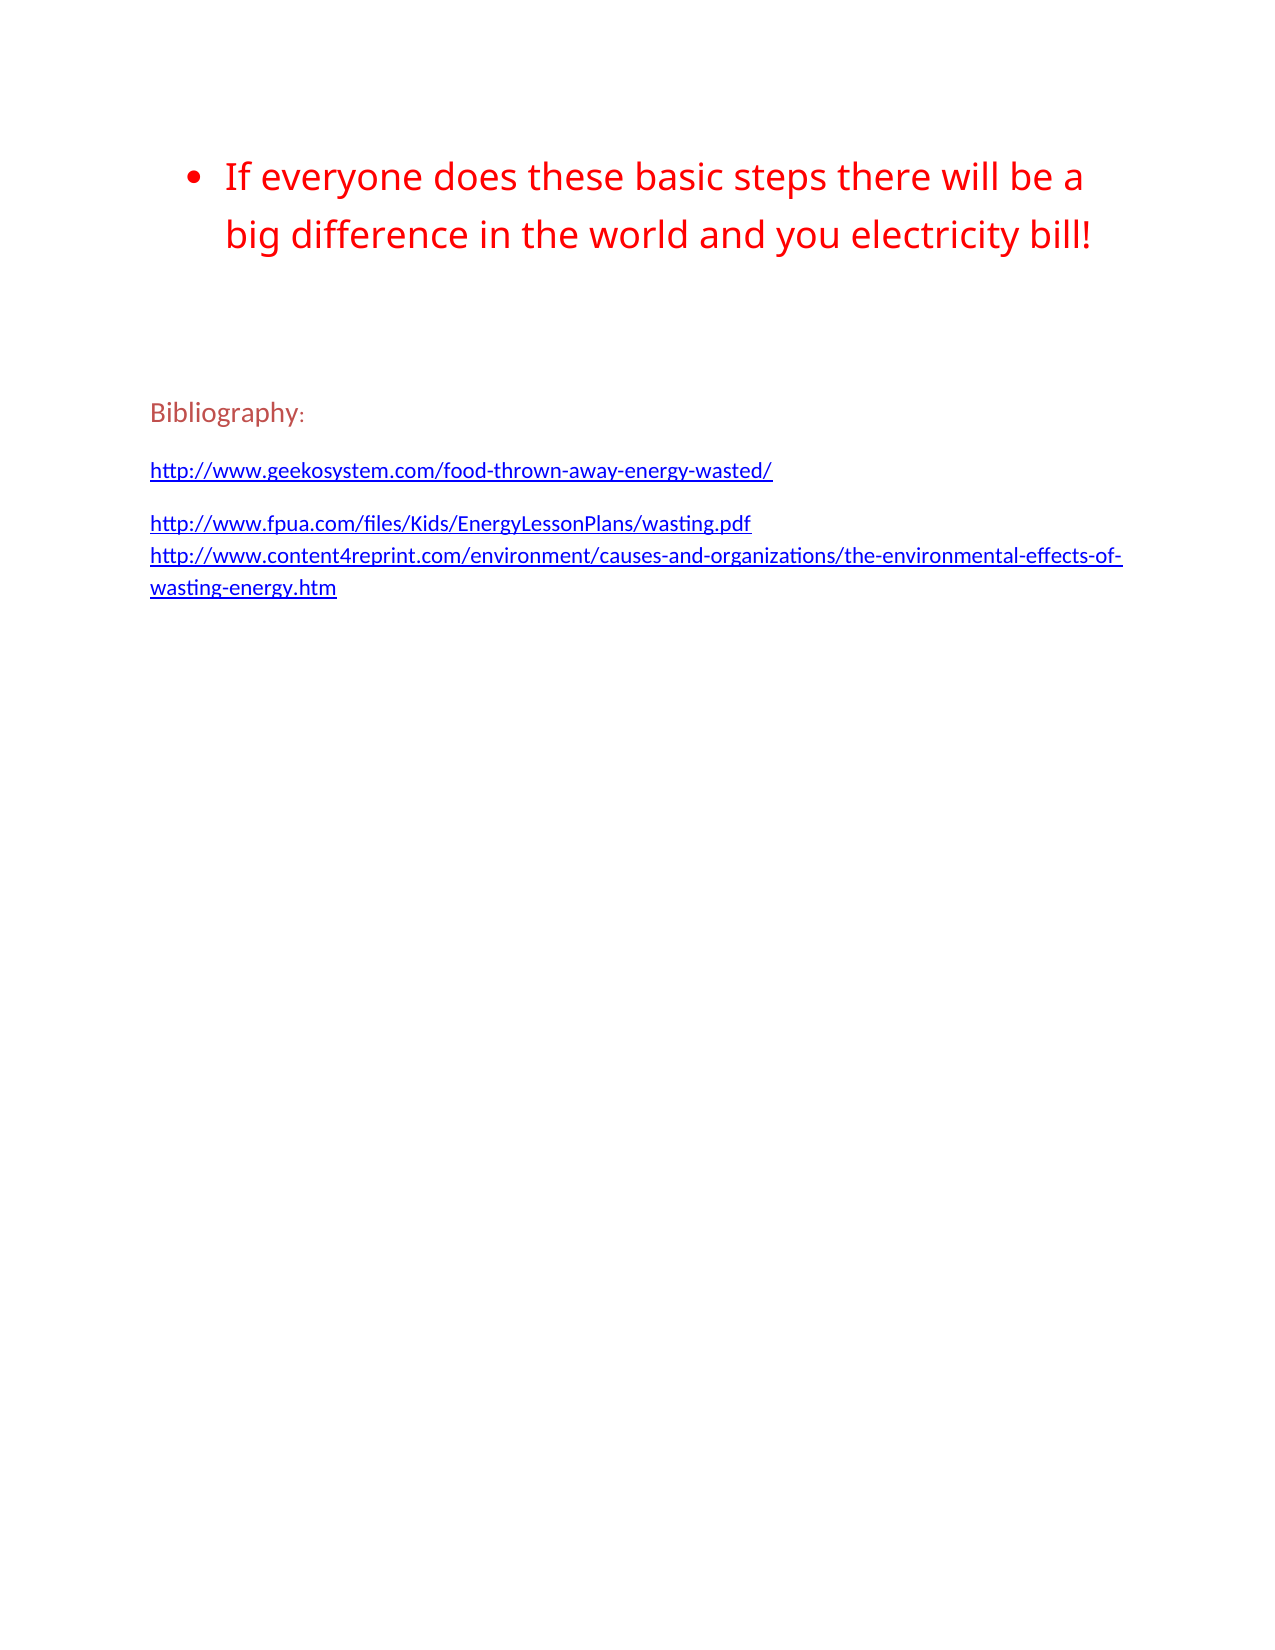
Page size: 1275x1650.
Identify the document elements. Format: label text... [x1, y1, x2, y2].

text Bibliography: [150, 394, 1125, 430]
text http://www.fpua.com/files/Kids/EnergyLessonPlans/wasting.pdf http://www.content4reprint.com/environment/causes-and-organizations/the-environmental-effects-of-wasting-energy.htm [150, 509, 1125, 601]
text http://www.geekosystem.com/food-thrown-away-energy-wasted/ [150, 456, 1125, 484]
list If everyone does these basic steps there will be a big difference in the world and you electricity bill! [187, 150, 1125, 260]
